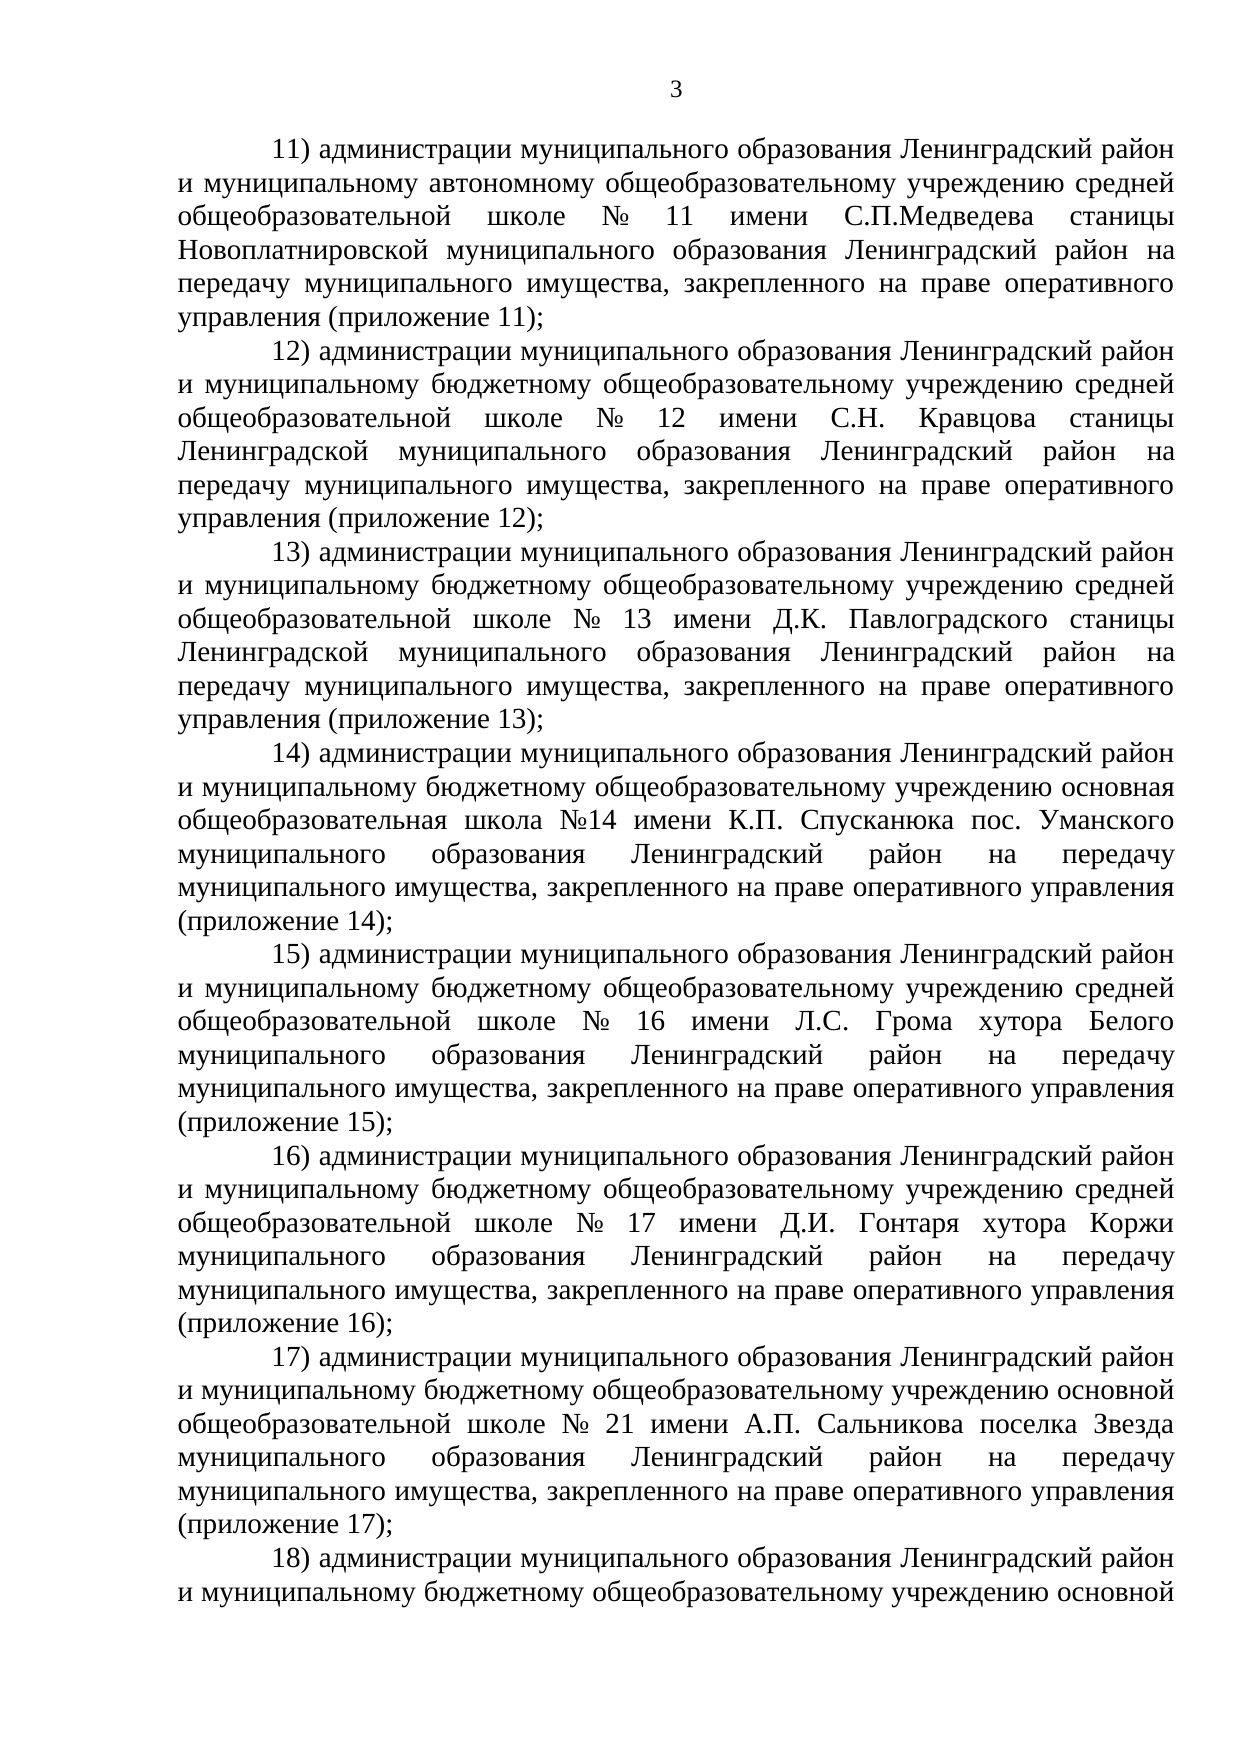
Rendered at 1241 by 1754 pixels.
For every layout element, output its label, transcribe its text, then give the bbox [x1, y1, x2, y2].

text 16) администрации муниципального образования Ленинградский район и муниципальному бюджетному общеобразовательному учреждению средней общеобразовательной школе № 17 имени Д.И. Гонтаря хутора Коржи муниципального образования Ленинградский район на передачу муниципального имущества, закрепленного на праве оперативного управления (приложение 16); [177, 1138, 1175, 1339]
text 15) администрации муниципального образования Ленинградский район и муниципальному бюджетному общеобразовательному учреждению средней общеобразовательной школе № 16 имени Л.С. Грома хутора Белого муниципального образования Ленинградский район на передачу муниципального имущества, закрепленного на праве оперативного управления (приложение 15); [177, 936, 1175, 1138]
text 12) администрации муниципального образования Ленинградский район и муниципальному бюджетному общеобразовательному учреждению средней общеобразовательной школе № 12 имени С.Н. Кравцова станицы Ленинградской муниципального образования Ленинградский район на передачу муниципального имущества, закрепленного на праве оперативного управления (приложение 12); [177, 333, 1175, 534]
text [177, 1540, 1175, 1607]
text 17) администрации муниципального образования Ленинградский район и муниципальному бюджетному общеобразовательному учреждению основной общеобразовательной школе № 21 имени А.П. Сальникова поселка Звезда муниципального образования Ленинградский район на передачу муниципального имущества, закрепленного на праве оперативного управления (приложение 17); [177, 1339, 1175, 1540]
text 13) администрации муниципального образования Ленинградский район и муниципальному бюджетному общеобразовательному учреждению средней общеобразовательной школе № 13 имени Д.К. Павлоградского станицы Ленинградской муниципального образования Ленинградский район на передачу муниципального имущества, закрепленного на праве оперативного управления (приложение 13); [177, 534, 1175, 735]
text 11) администрации муниципального образования Ленинградский район и муниципальному автономному общеобразовательному учреждению средней общеобразовательной школе № 11 имени С.П.Медведева станицы Новоплатнировской муниципального образования Ленинградский район на передачу муниципального имущества, закрепленного на праве оперативного управления (приложение 11); [177, 131, 1175, 333]
text 14) администрации муниципального образования Ленинградский район и муниципальному бюджетному общеобразовательному учреждению основная общеобразовательная школа №14 имени К.П. Спусканюка пос. Уманского муниципального образования Ленинградский район на передачу муниципального имущества, закрепленного на праве оперативного управления (приложение 14); [177, 735, 1175, 936]
